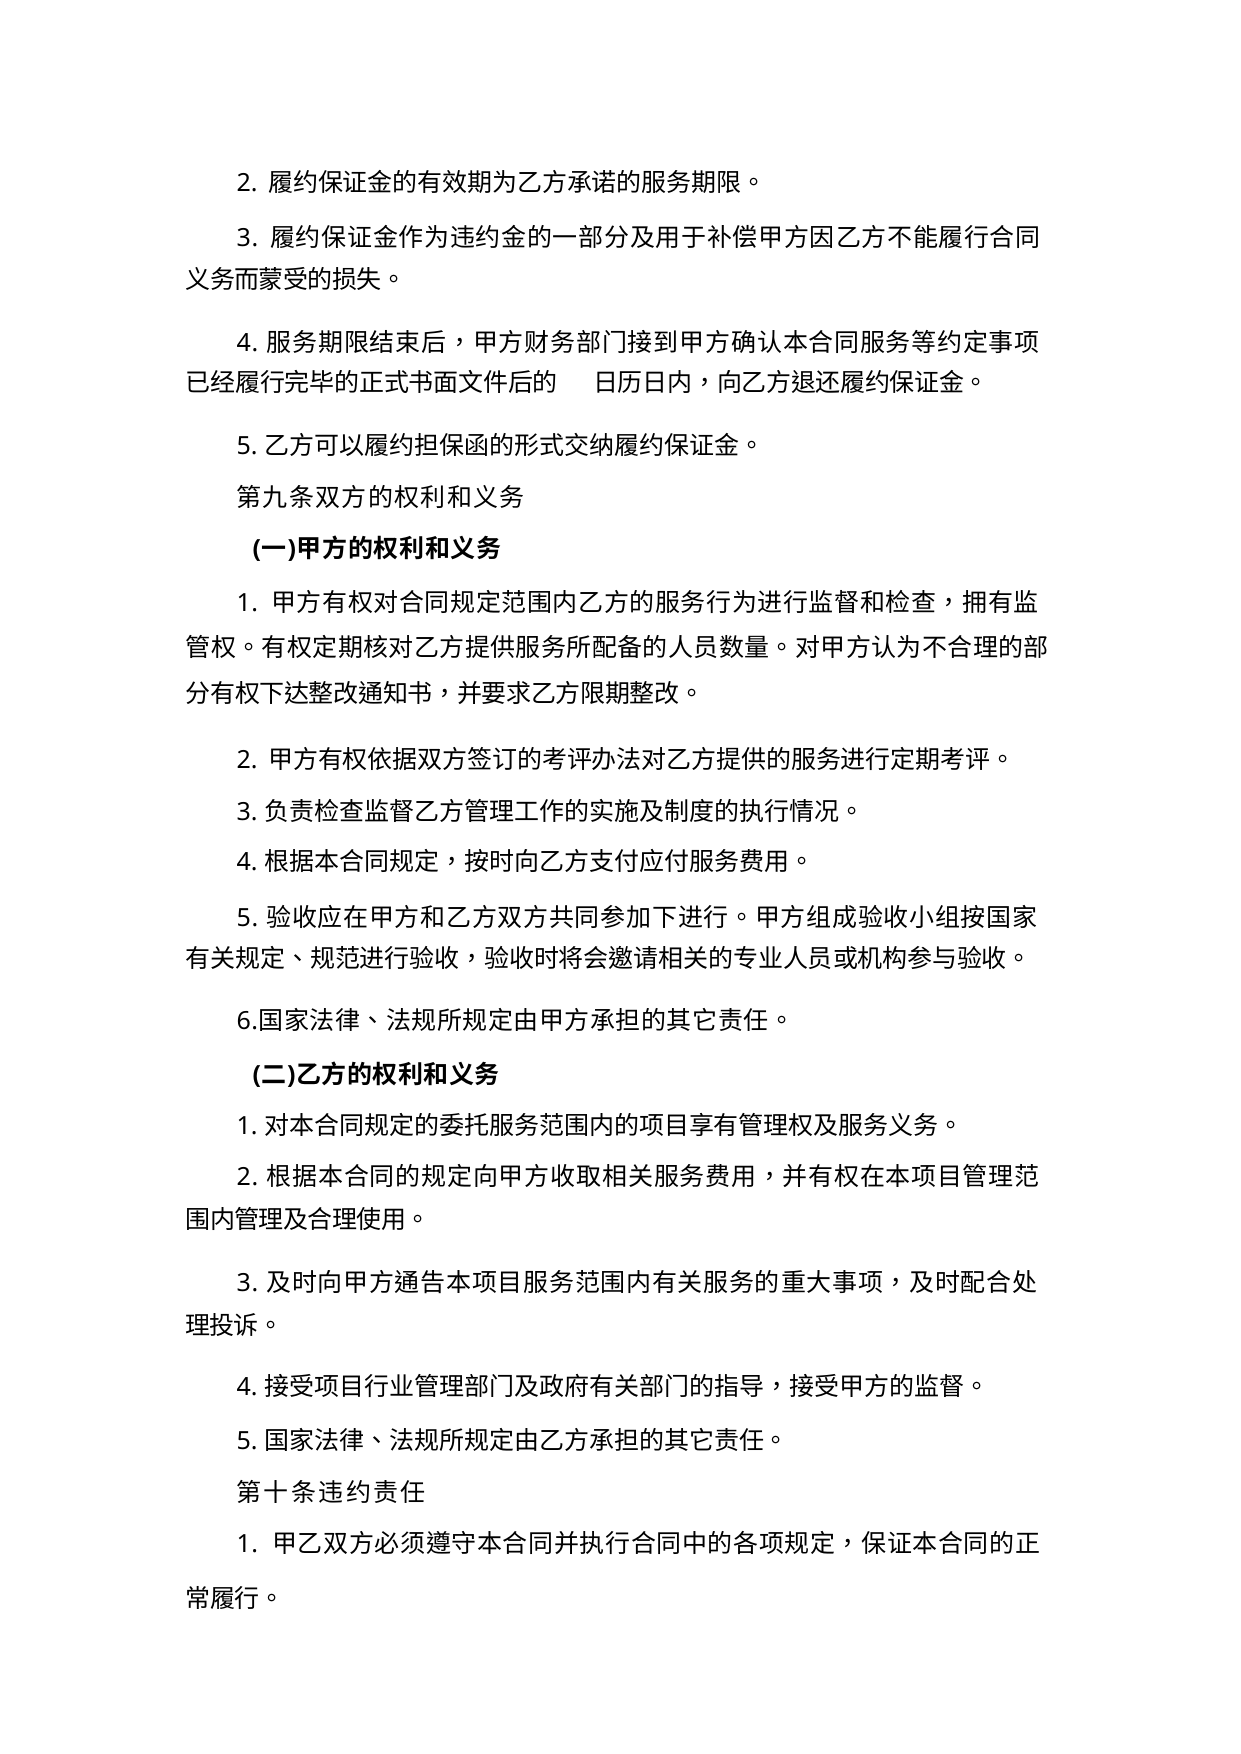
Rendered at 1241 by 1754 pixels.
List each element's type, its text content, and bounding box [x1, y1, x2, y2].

text 5. 验收应在甲方和乙方双方共同参加下进行。甲方组成验收小组按国家 有关规定、规范进行验收，验收时将会邀请相关的专业人员或机构参与验收。 [185, 899, 1051, 975]
text 1. 对本合同规定的委托服务范围内的项目享有管理权及服务义务。 [236, 1109, 1054, 1140]
text 2. 甲方有权依据双方签订的考评办法对乙方提供的服务进行定期考评。 [236, 743, 1054, 775]
text 第十条违约责任 [236, 1476, 1054, 1507]
text 2. 履约保证金的有效期为乙方承诺的服务期限。 [236, 166, 1054, 198]
text 4. 服务期限结束后，甲方财务部门接到甲方确认本合同服务等约定事项 已经履行完毕的正式书面文件后的 日历日内，向乙方退还履约保证金。 [185, 324, 1051, 399]
text 1. 甲方有权对合同规定范围内乙方的服务行为进行监督和检查，拥有监 管权。有权定期核对乙方提供服务所配备的人员数量。对甲方认为不合理的部 分有权下达整改通知书，并要求乙方限期整改。 [185, 584, 1051, 710]
text 3. 及时向甲方通告本项目服务范围内有关服务的重大事项，及时配合处 理投诉。 [185, 1264, 1051, 1341]
text 3. 履约保证金作为违约金的一部分及用于补偿甲方因乙方不能履行合同 义务而蒙受的损失。 [185, 220, 1052, 296]
text 4. 根据本合同规定，按时向乙方支付应付服务费用。 [236, 846, 1054, 876]
text 5. 国家法律、法规所规定由乙方承担的其它责任。 [236, 1425, 1054, 1456]
text 5. 乙方可以履约担保函的形式交纳履约保证金。 [236, 429, 1054, 461]
text 2. 根据本合同的规定向甲方收取相关服务费用，并有权在本项目管理范 围内管理及合理使用。 [185, 1158, 1051, 1236]
text 第九条双方的权利和义务 [236, 482, 1054, 513]
text (二)乙方的权利和义务 [252, 1058, 1054, 1090]
text 4. 接受项目行业管理部门及政府有关部门的指导，接受甲方的监督。 [236, 1372, 1054, 1401]
text 3. 负责检查监督乙方管理工作的实施及制度的执行情况。 [236, 796, 1054, 827]
text 6.国家法律、法规所规定由甲方承担的其它责任。 [236, 1004, 1054, 1036]
text (一)甲方的权利和义务 [252, 533, 1054, 564]
text 1. 甲乙双方必须遵守本合同并执行合同中的各项规定，保证本合同的正 常履行。 [185, 1525, 1052, 1615]
